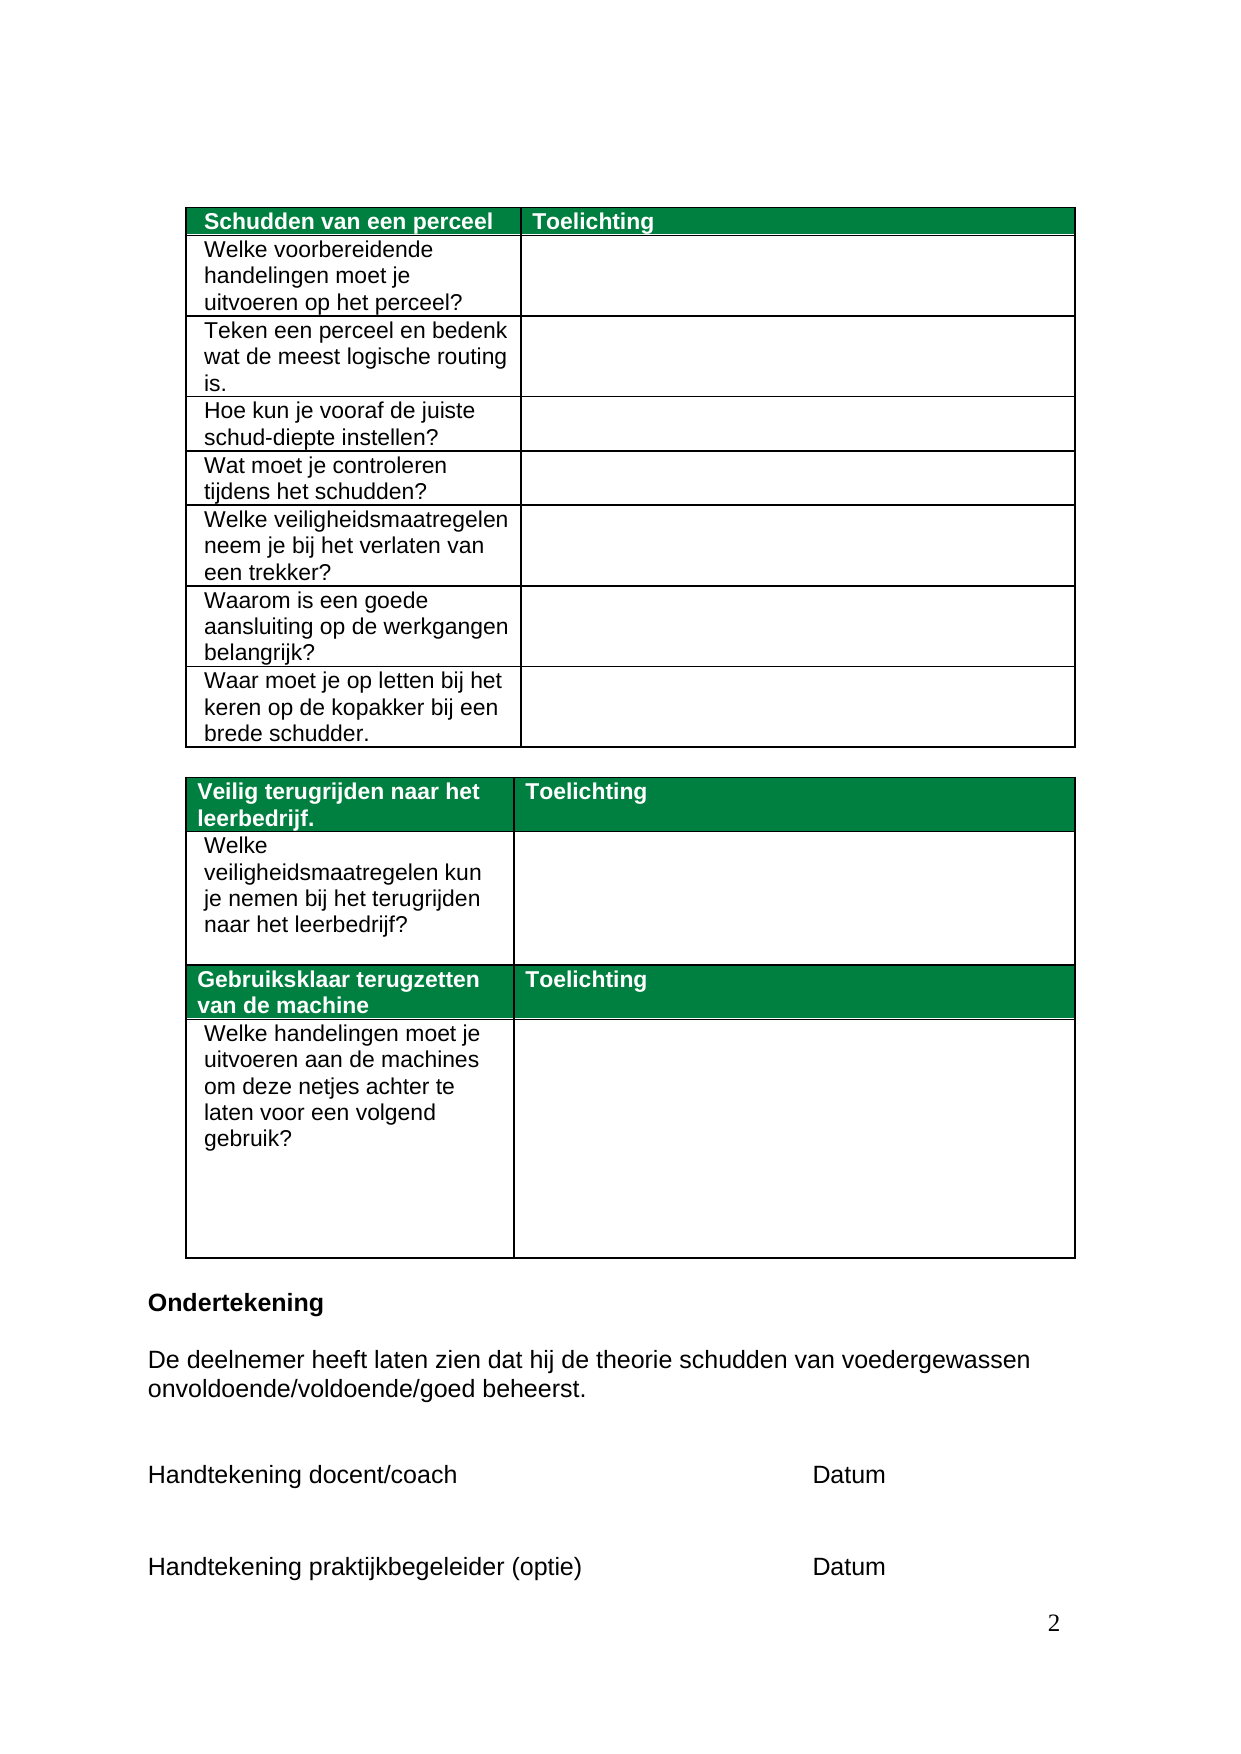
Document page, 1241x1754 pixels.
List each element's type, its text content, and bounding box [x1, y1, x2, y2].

table_cell [522, 236, 1074, 315]
text De deelnemer heeft laten zien dat hij de theorie schudden van voedergewassen onvoldoende/voldoende/goed beheerst. [148, 1345, 1093, 1402]
table_cell Welke veiligheidsmaatregelen kun je nemen bij het terugrijden naar het leerbedrijf? [187, 832, 513, 964]
table_cell Gebruiksklaar terugzetten van de machine [187, 966, 513, 1018]
table_cell [522, 587, 1074, 666]
table_header Schudden van een perceel [187, 208, 520, 234]
table_header Toelichting [522, 208, 1074, 234]
table_cell Welke voorbereidende handelingen moet je uitvoeren op het perceel? [187, 236, 520, 315]
text Ondertekening [148, 1287, 1093, 1316]
table_cell [522, 397, 1074, 450]
table_cell Teken een perceel en bedenk wat de meest logische routing is. [187, 317, 520, 396]
table_header Veilig terugrijden naar het leerbedrijf. [187, 778, 513, 831]
table_cell [515, 832, 1074, 964]
table_cell Hoe kun je vooraf de juiste schud-diepte instellen? [187, 397, 520, 450]
table_cell Wat moet je controleren tijdens het schudden? [187, 452, 520, 504]
table_cell Welke veiligheidsmaatregelen neem je bij het verlaten van een trekker? [187, 506, 520, 585]
table_cell [522, 506, 1074, 585]
table_cell [522, 452, 1074, 504]
table_cell Welke handelingen moet je uitvoeren aan de machines om deze netjes achter te laten voor een volgend gebruik? [187, 1020, 513, 1257]
table_header Toelichting [515, 778, 1074, 831]
text Handtekening docent/coach Datum [148, 1460, 1093, 1489]
table_cell Toelichting [515, 966, 1074, 1018]
table_cell Waar moet je op letten bij het keren op de kopakker bij een brede schudder. [187, 667, 520, 746]
table_cell [522, 667, 1074, 746]
table_cell [522, 317, 1074, 396]
text Handtekening praktijkbegeleider (optie) Datum [148, 1552, 1093, 1581]
table_cell [515, 1020, 1074, 1257]
table_cell Waarom is een goede aansluiting op de werkgangen belangrijk? [187, 587, 520, 666]
